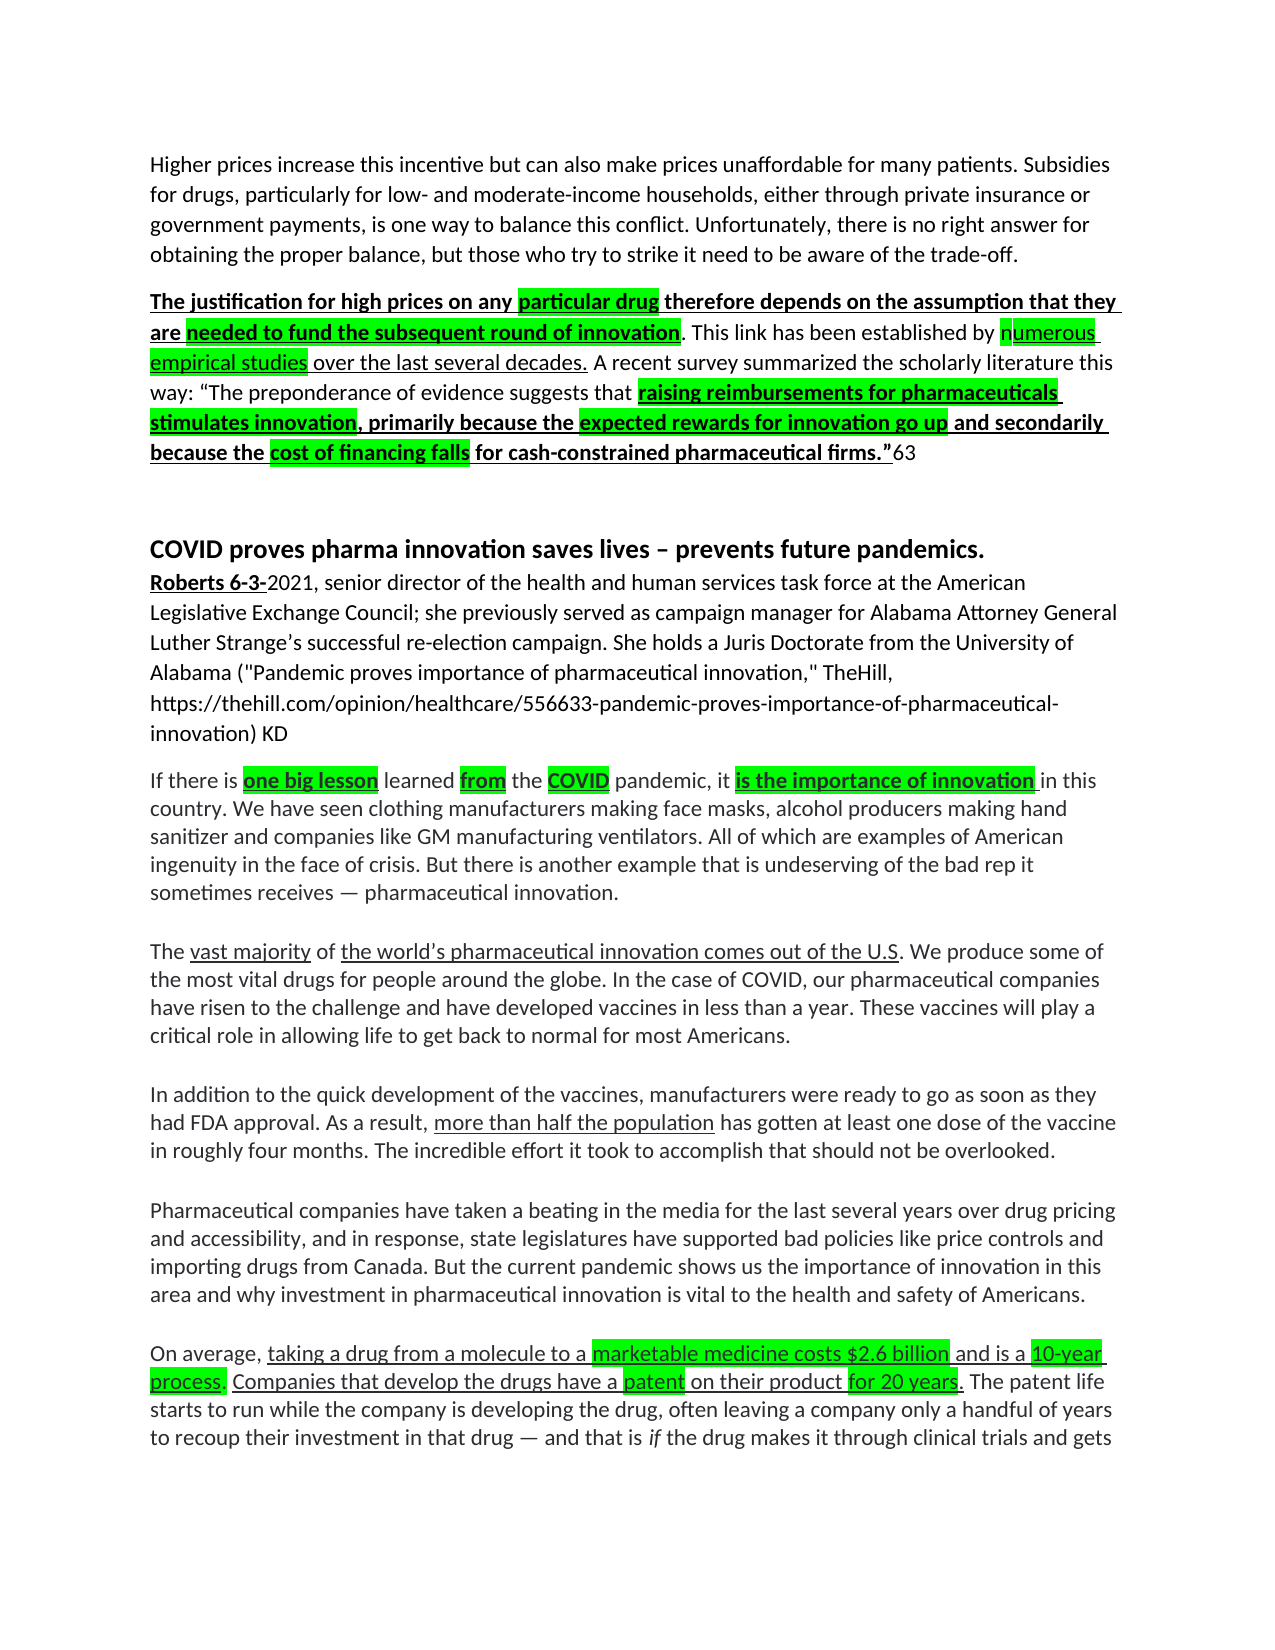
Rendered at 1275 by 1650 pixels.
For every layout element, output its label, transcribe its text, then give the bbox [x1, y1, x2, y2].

text In addition to the quick development of the vaccines, manufacturers were ready to go as soon as they had FDA approval. As a result, more than half the population has gotten at least one dose of the vaccine in roughly four months. The incredible effort it took to accomplish that should not be overlooked. [150, 1081, 1125, 1164]
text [150, 1339, 1125, 1451]
text The justification for high prices on any particular drug therefore depends on the assumption that they are needed to fund the subsequent round of innovation. This link has been established by numerous empirical studies over the last several decades. A recent survey summarized the scholarly literature this way: “The preponderance of evidence suggests that raising reimbursements for pharmaceuticals stimulates innovation, primarily because the expected rewards for innovation go up and secondarily because the cost of financing falls for cash-constrained pharmaceutical firms.”63 [150, 287, 1125, 467]
text If there is one big lesson learned from the COVID pandemic, it is the importance of innovation in this country. We have seen clothing manufacturers making face masks, alcohol producers making hand sanitizer and companies like GM manufacturing ventilators. All of which are examples of American ingenuity in the face of crisis. But there is another example that is undeserving of the bad rep it sometimes receives — pharmaceutical innovation. [150, 766, 1125, 906]
text Pharmaceutical companies have taken a beating in the media for the last several years over drug pricing and accessibility, and in response, state legislatures have supported bad policies like price controls and importing drugs from Canada. But the current pandemic shows us the importance of innovation in this area and why investment in pharmaceutical innovation is vital to the health and safety of Americans. [150, 1196, 1125, 1308]
subtitle COVID proves pharma innovation saves lives – prevents future pandemics. [150, 532, 1125, 565]
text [150, 150, 1125, 269]
text Roberts 6-3-2021, senior director of the health and human services task force at the American Legislative Exchange Council; she previously served as campaign manager for Alabama Attorney General Luther Strange’s successful re-election campaign. She holds a Juris Doctorate from the University of Alabama ("Pandemic proves importance of pharmaceutical innovation," TheHill, https://thehill.com/opinion/healthcare/556633-pandemic-proves-importance-of-pharmaceutical-innovation) KD [150, 568, 1125, 747]
text The vast majority of the world’s pharmaceutical innovation comes out of the U.S. We produce some of the most vital drugs for people around the globe. In the case of COVID, our pharmaceutical companies have risen to the challenge and have developed vaccines in less than a year. These vaccines will play a critical role in allowing life to get back to normal for most Americans. [150, 937, 1125, 1049]
